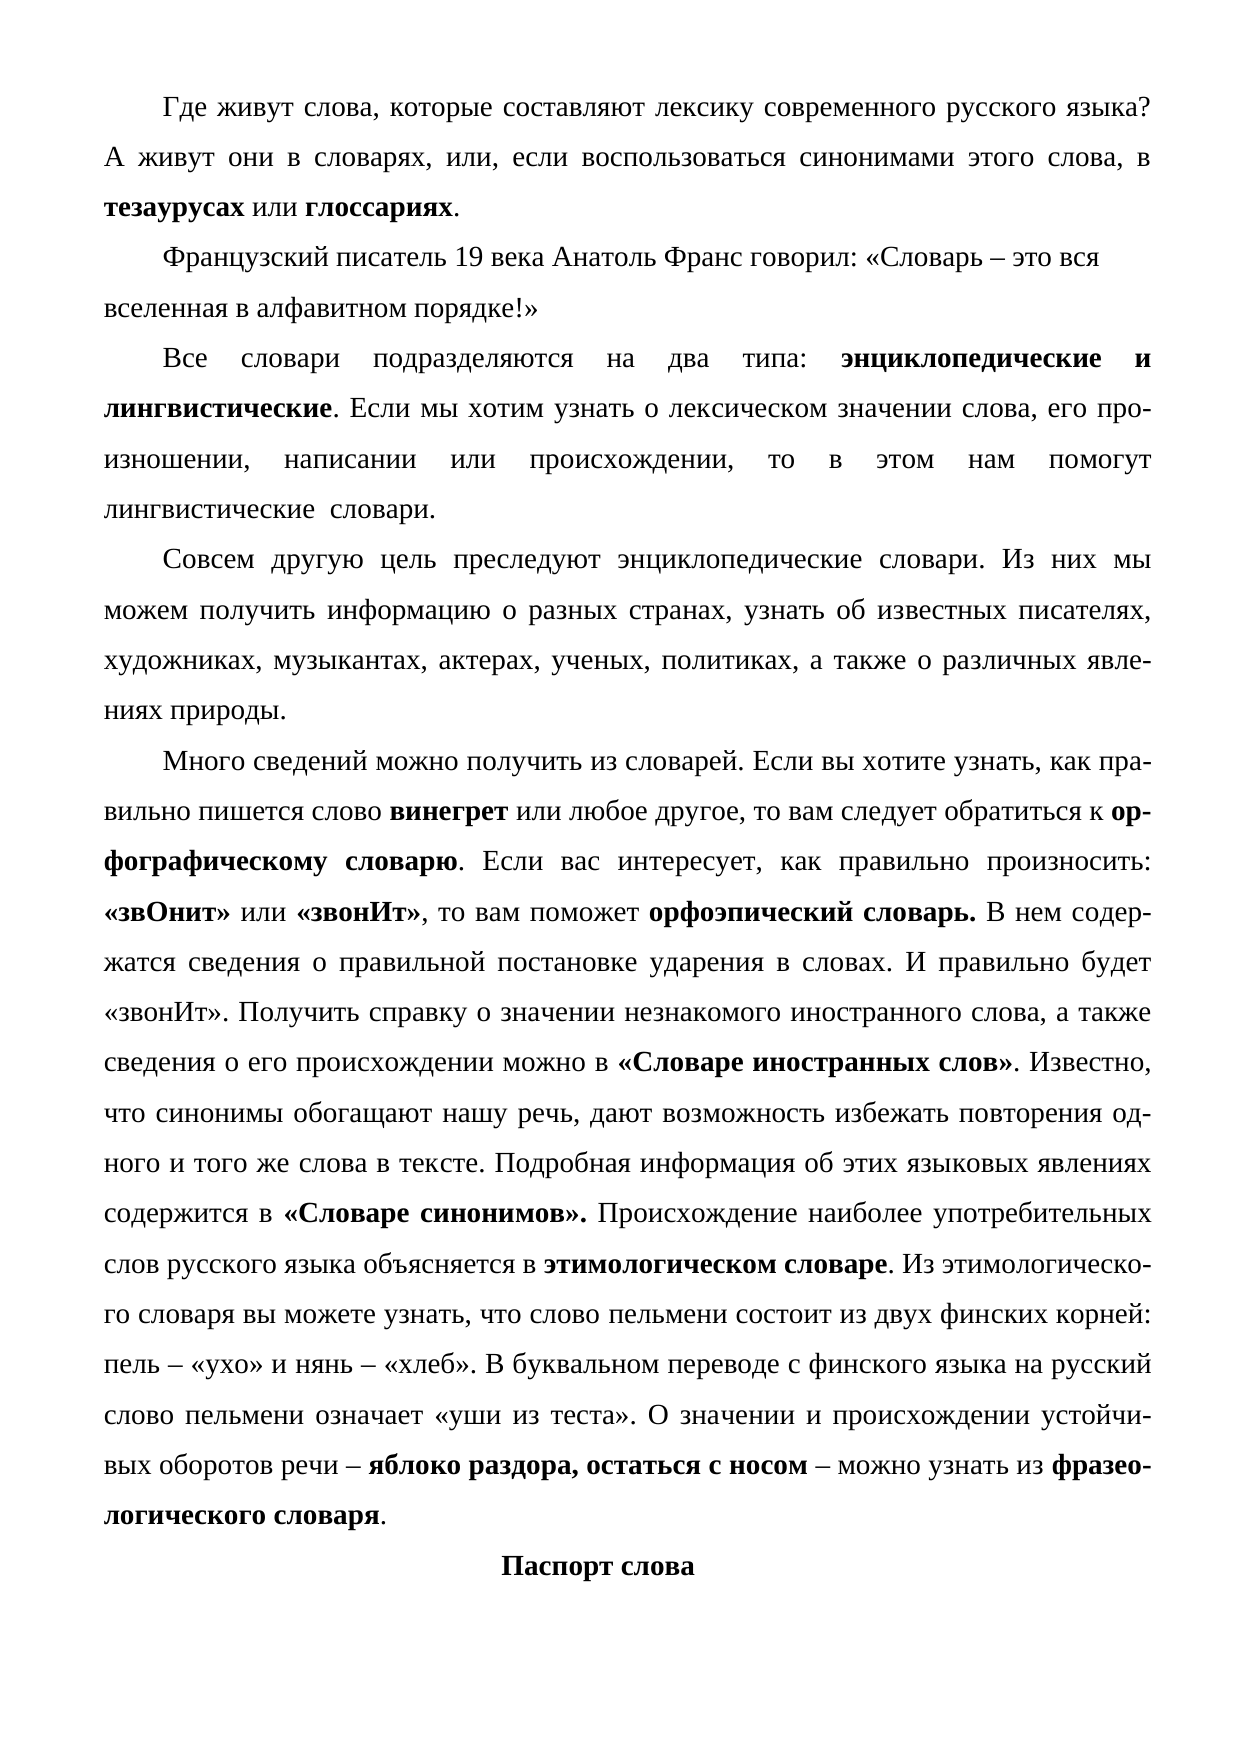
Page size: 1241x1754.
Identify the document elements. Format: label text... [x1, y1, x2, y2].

text Много сведений можно получить из словарей. Если вы хотите узнать, как правильно пишется слово винегрет или любое другое, то вам следует обратиться к орфографическому словарю. Если вас интересует, как правильно произносить: «звОнит» или «звонИт», то вам поможет орфоэпический словарь. В нем содержатся сведения о правильной постановке ударения в словах. И правильно будет «звонИт». Получить справку о значении незнакомого иностранного слова, а также сведения о его происхождении можно в «Словаре иностранных слов». Известно, что синонимы обогащают нашу речь, дают возможность избежать повторения одного и того же слова в тексте. Подробная информация об этих языковых явлениях содержится в «Словаре синонимов». Происхождение наиболее употребительных слов русского языка объясняется в этимологическом словаре. Из этимологического словаря вы можете узнать, что слово пельмени состоит из двух финских корней: пель – «ухо» и нянь – «хлеб». В буквальном переводе с финского языка на русский слово пельмени означает «уши из теста». О значении и происхождении устойчивых оборотов речи – яблоко раздора, остаться с носом – можно узнать из фразеологического словаря. [103, 743, 1152, 1531]
text Все словари подразделяются на два типа: энциклопедические и лингвистические. Если мы хотим узнать о лексическом значении слова, его произношении, написании или происхождении, то в этом нам помогут лингвистические словари. [103, 340, 1152, 525]
text Французский писатель 19 века Анатоль Франс говорил: «Словарь – это вся вселенная в алфавитном порядке!» [103, 239, 1152, 323]
text Паспорт слова [44, 1548, 1152, 1581]
text Совсем другую цель преследуют энциклопедические словари. Из них мы можем получить информацию о разных странах, узнать об известных писателях, художниках, музыкантах, актерах, ученых, политиках, а также о различных явлениях природы. [103, 541, 1152, 726]
text Где живут слова, которые составляют лексику современного русского языка? А живут они в словарях, или, если воспользоваться синонимами этого слова, в тезаурусах или глоссариях. [103, 89, 1152, 223]
